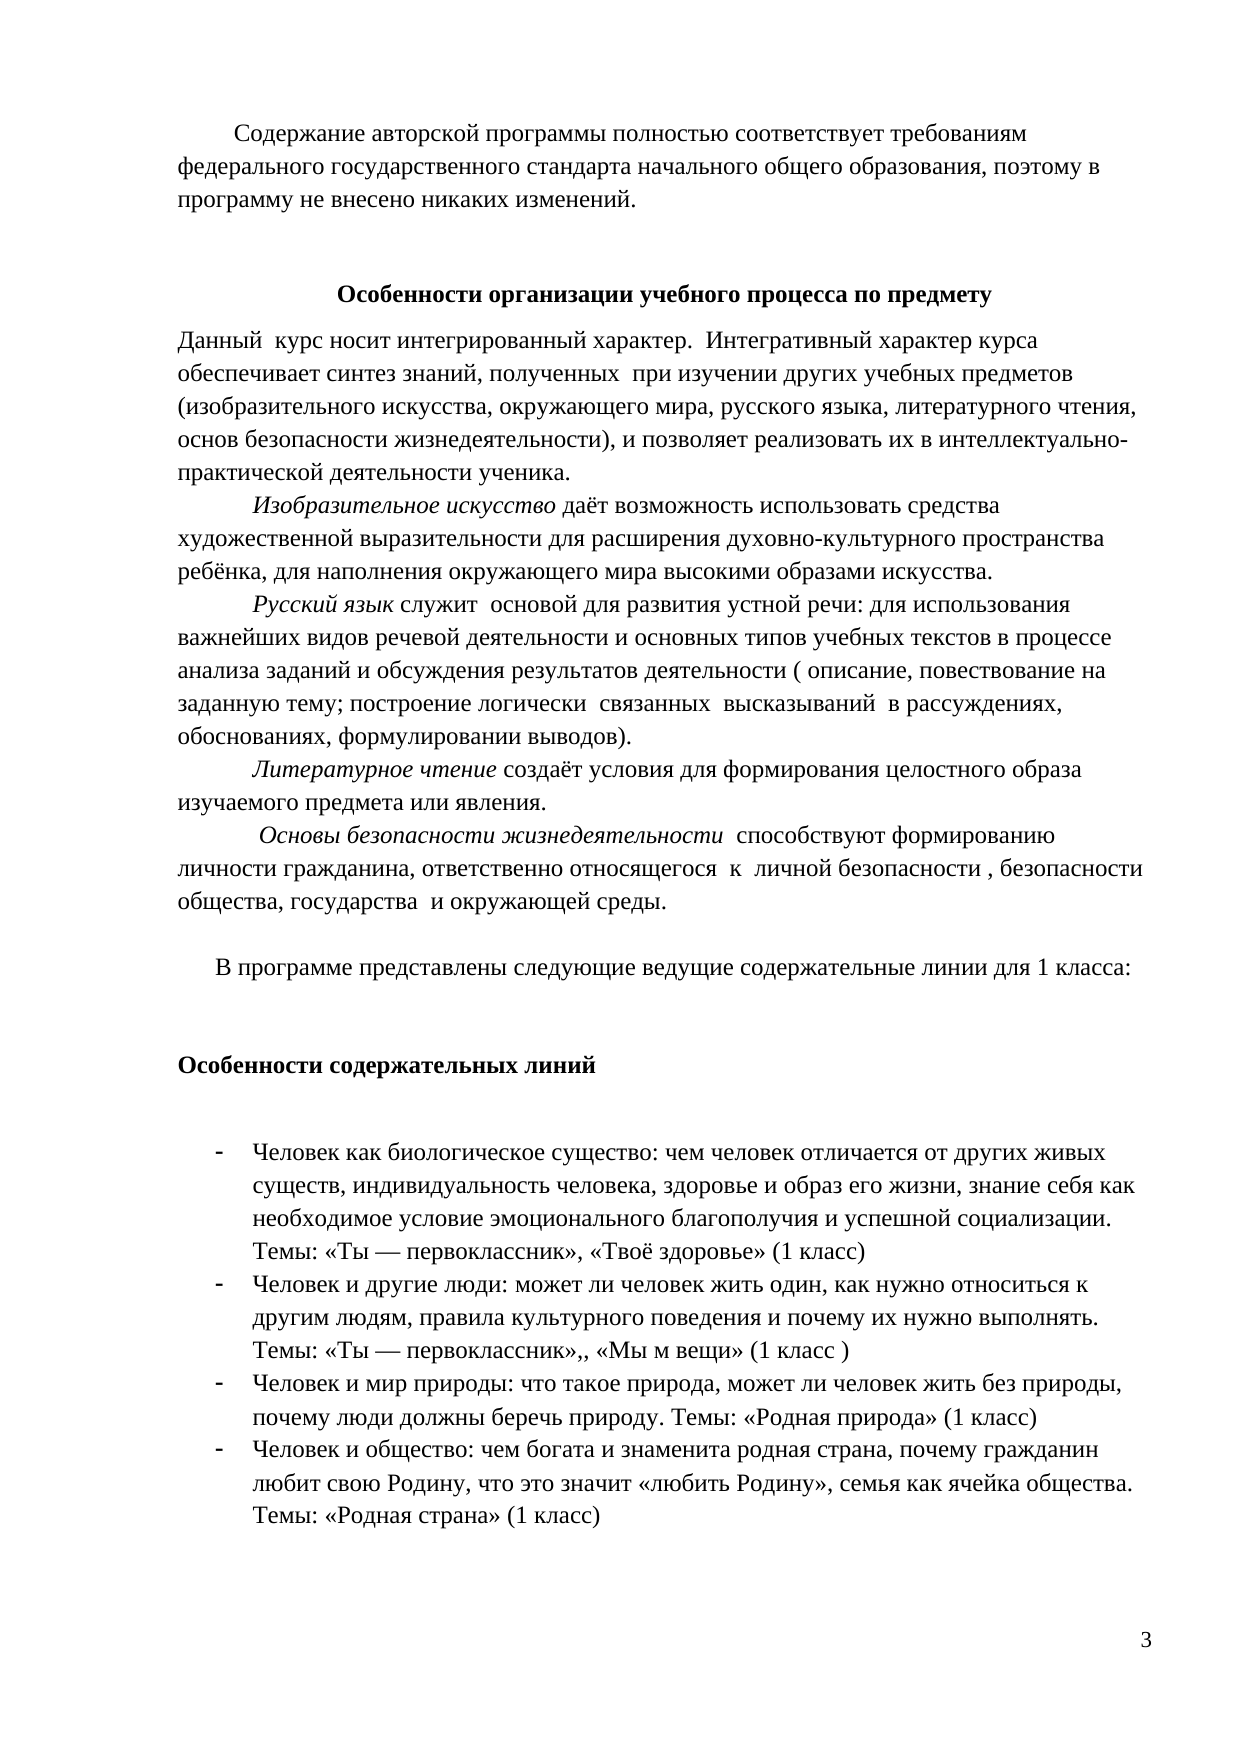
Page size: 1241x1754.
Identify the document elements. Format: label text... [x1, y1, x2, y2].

list Человек и мир природы: что такое природа, может ли человек жить без природы, почему люди должны беречь природу. Темы: «Родная природа» (1 класс) [215, 1368, 1152, 1430]
text Особенности содержательных линий [177, 1051, 1152, 1079]
text Особенности организации учебного процесса по предмету [177, 279, 1152, 308]
list Человек и другие люди: может ли человек жить один, как нужно относиться к другим людям, правила культурного поведения и почему их нужно выполнять. [215, 1269, 1152, 1331]
list Человек и общество: чем богата и знаменита родная страна, почему гражданин любит свою Родину, что это значит «любить Родину», семья как ячейка общества. Темы: «Родная страна» (1 класс) [215, 1434, 1152, 1529]
text Содержание авторской программы полностью соответствует требованиям федерального государственного стандарта начального общего образования, поэтому в программу не внесено никаких изменений. [177, 118, 1152, 213]
text Данный курс носит интегрированный характер. Интегративный характер курса обеспечивает синтез знаний, полученных при изучении других учебных предметов (изобразительного искусства, окружающего мира, русского языка, литературного чтения, основ безопасности жизнедеятельности), и позволяет реализовать их в интеллектуально- практической деятельности ученика. Изобразительное искусство даёт возможность использовать средства художественной выразительности для расширения духовно-культурного пространства ребёнка, для наполнения окружающего мира высокими образами искусства. Русский язык служит основой для развития устной речи: для использования важнейших видов речевой деятельности и основных типов учебных текстов в процессе анализа заданий и обсуждения результатов деятельности ( описание, повествование на заданную тему; построение логически связанных высказываний в рассуждениях, обоснованиях, формулировании выводов). Литературное чтение создаёт условия для формирования целостного образа изучаемого предмета или явления. Основы безопасности жизнедеятельности способствуют формированию личности гражданина, ответственно относящегося к личной безопасности , безопасности общества, государства и окружающей среды. [177, 325, 1152, 915]
list Темы: «Ты — первоклассник», «Твоё здоровье» (1 класс) [252, 1236, 1152, 1265]
list Темы: «Ты — первоклассник»,, «Мы м вещи» (1 класс ) [252, 1336, 1152, 1364]
list Человек как биологическое существо: чем человек отличается от других живых существ, индивидуальность человека, здоровье и образ его жизни, знание себя как необходимое условие эмоционального благополучия и успешной социализации. [215, 1137, 1152, 1232]
text В программе представлены следующие ведущие содержательные линии для 1 класса: [177, 952, 1152, 981]
